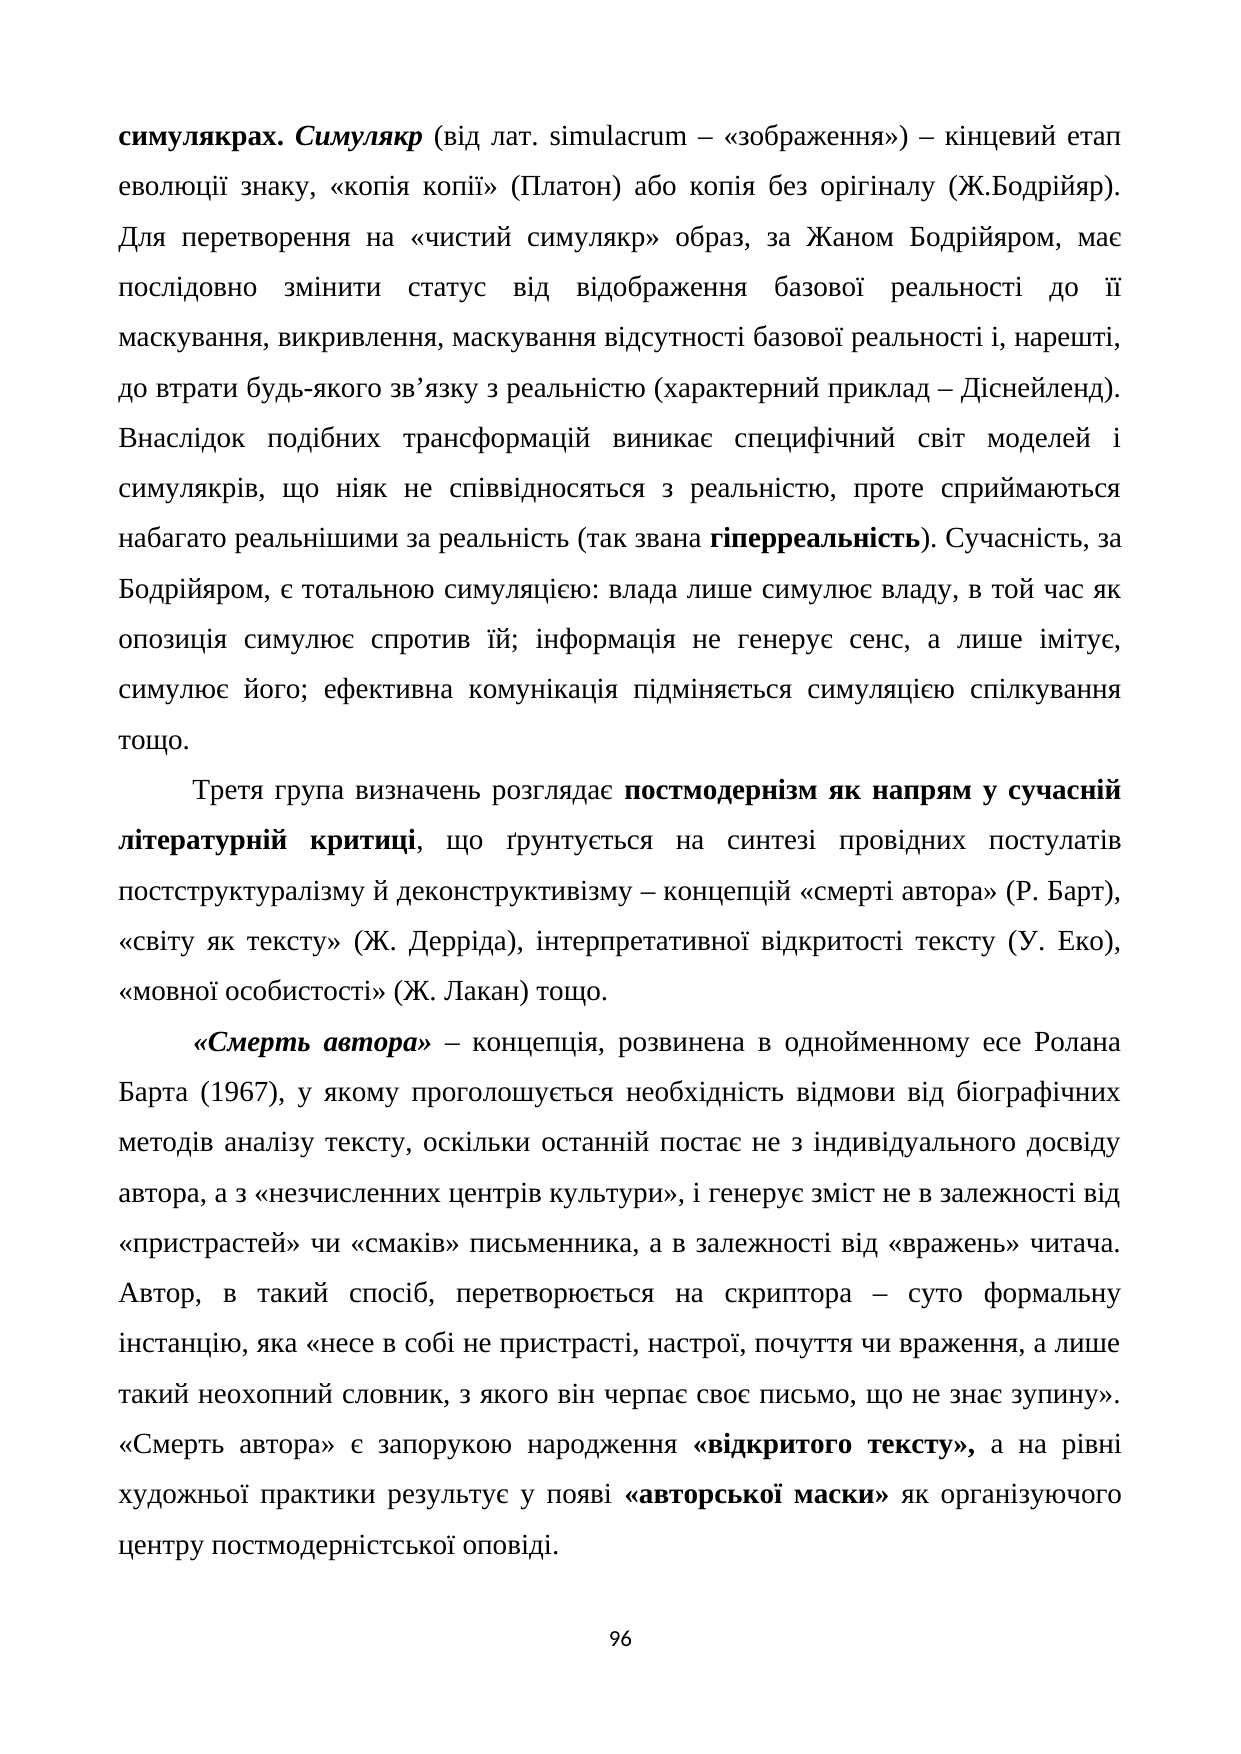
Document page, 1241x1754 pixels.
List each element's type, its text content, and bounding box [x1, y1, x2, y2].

text «Смерть автора» – концепція, розвинена в однойменному есе Ролана Барта (1967), у якому проголошується необхідність відмови від біографічних методів аналізу тексту, оскільки останній постає не з індивідуального досвіду автора, а з «незчисленних центрів культури», і генерує зміст не в залежності від «пристрастей» чи «смаків» письменника, а в залежності від «вражень» читача. Автор, в такий спосіб, перетворюється на скриптора – суто формальну інстанцію, яка «несе в собі не пристрасті, настрої, почуття чи враження, а лише такий неохопний словник, з якого він черпає своє письмо, що не знає зупину». «Смерть автора» є запорукою народження «відкритого тексту», а на рівні художньої практики результує у появі «авторської маски» як організуючого центру постмодерністської оповіді. [118, 1024, 1122, 1560]
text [118, 118, 1122, 755]
text Третя група визначень розглядає постмодернізм як напрям у сучасній літературній критиці, що ґрунтується на синтезі провідних постулатів постструктуралізму й деконструктивізму – концепцій «смерті автора» (Р. Барт), «світу як тексту» (Ж. Дерріда), інтерпретативної відкритості тексту (У. Еко), «мовної особистості» (Ж. Лакан) тощо. [118, 772, 1122, 1007]
